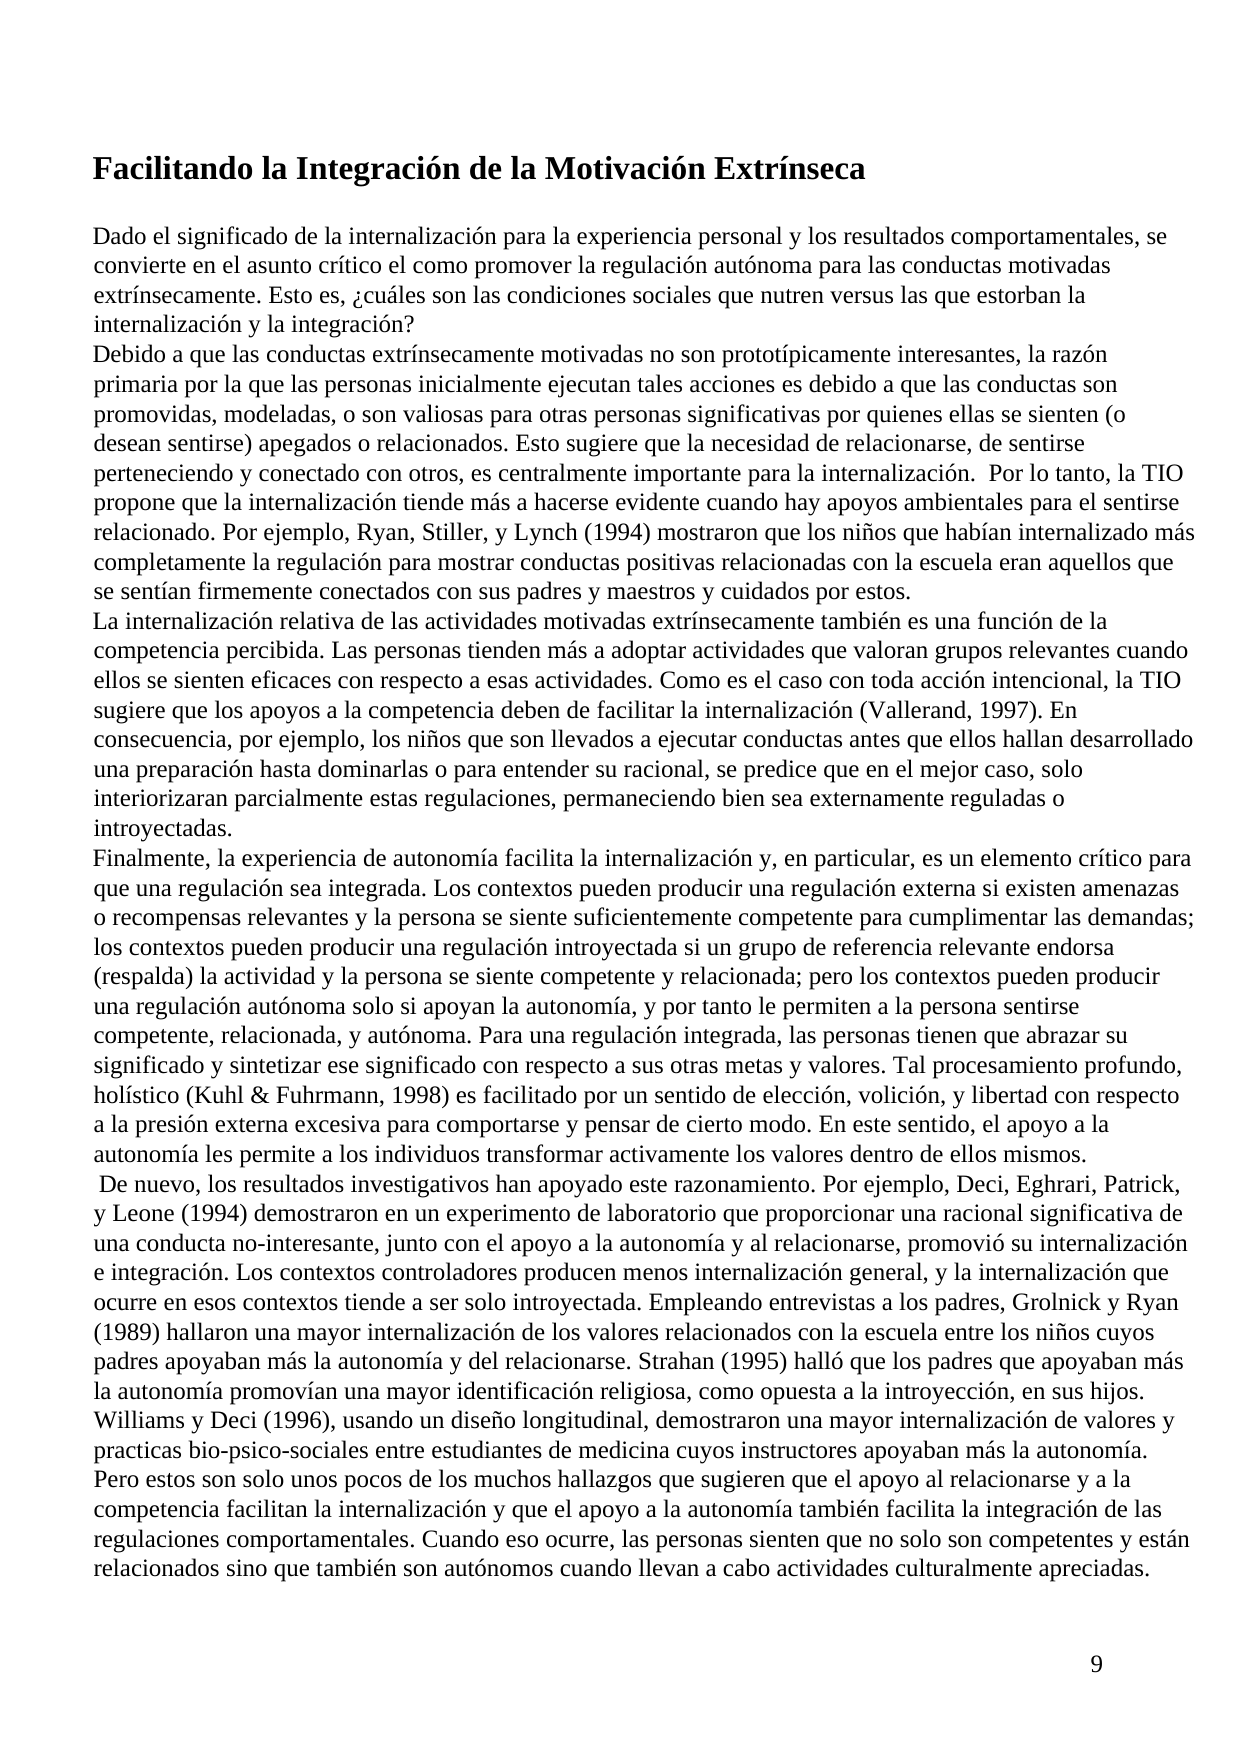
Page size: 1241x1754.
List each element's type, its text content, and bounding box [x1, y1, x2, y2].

text Dado el significado de la internalización para la experiencia personal y los resultados comportamentales, se convierte en el asunto crítico el como promover la regulación autónoma para las conductas motivadas extrínsecamente. Esto es, ¿cuáles son las condiciones sociales que nutren versus las que estorban la internalización y la integración? [92, 221, 1196, 338]
text La internalización relativa de las actividades motivadas extrínsecamente también es una función de la competencia percibida. Las personas tienden más a adoptar actividades que valoran grupos relevantes cuando ellos se sienten eficaces con respecto a esas actividades. Como es el caso con toda acción intencional, la TIO sugiere que los apoyos a la competencia deben de facilitar la internalización (Vallerand, 1997). En consecuencia, por ejemplo, los niños que son llevados a ejecutar conductas antes que ellos hallan desarrollado una preparación hasta dominarlas o para entender su racional, se predice que en el mejor caso, solo interiorizaran parcialmente estas regulaciones, permaneciendo bien sea externamente reguladas o introyectadas. [92, 606, 1196, 842]
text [92, 1169, 1196, 1582]
subtitle Facilitando la Integración de la Motivación Extrínseca [92, 148, 1107, 187]
text Debido a que las conductas extrínsecamente motivadas no son prototípicamente interesantes, la razón primaria por la que las personas inicialmente ejecutan tales acciones es debido a que las conductas son promovidas, modeladas, o son valiosas para otras personas significativas por quienes ellas se sienten (o desean sentirse) apegados o relacionados. Esto sugiere que la necesidad de relacionarse, de sentirse perteneciendo y conectado con otros, es centralmente importante para la internalización. Por lo tanto, la TIO propone que la internalización tiende más a hacerse evidente cuando hay apoyos ambientales para el sentirse relacionado. Por ejemplo, Ryan, Stiller, y Lynch (1994) mostraron que los niños que habían internalizado más completamente la regulación para mostrar conductas positivas relacionadas con la escuela eran aquellos que se sentían firmemente conectados con sus padres y maestros y cuidados por estos. [92, 339, 1196, 605]
text Finalmente, la experiencia de autonomía facilita la internalización y, en particular, es un elemento crítico para que una regulación sea integrada. Los contextos pueden producir una regulación externa si existen amenazas o recompensas relevantes y la persona se siente suficientemente competente para cumplimentar las demandas; los contextos pueden producir una regulación introyectada si un grupo de referencia relevante endorsa (respalda) la actividad y la persona se siente competente y relacionada; pero los contextos pueden producir una regulación autónoma solo si apoyan la autonomía, y por tanto le permiten a la persona sentirse competente, relacionada, y autónoma. Para una regulación integrada, las personas tienen que abrazar su significado y sintetizar ese significado con respecto a sus otras metas y valores. Tal procesamiento profundo, holístico (Kuhl & Fuhrmann, 1998) es facilitado por un sentido de elección, volición, y libertad con respecto a la presión externa excesiva para comportarse y pensar de cierto modo. En este sentido, el apoyo a la autonomía les permite a los individuos transformar activamente los valores dentro de ellos mismos. [92, 843, 1196, 1168]
